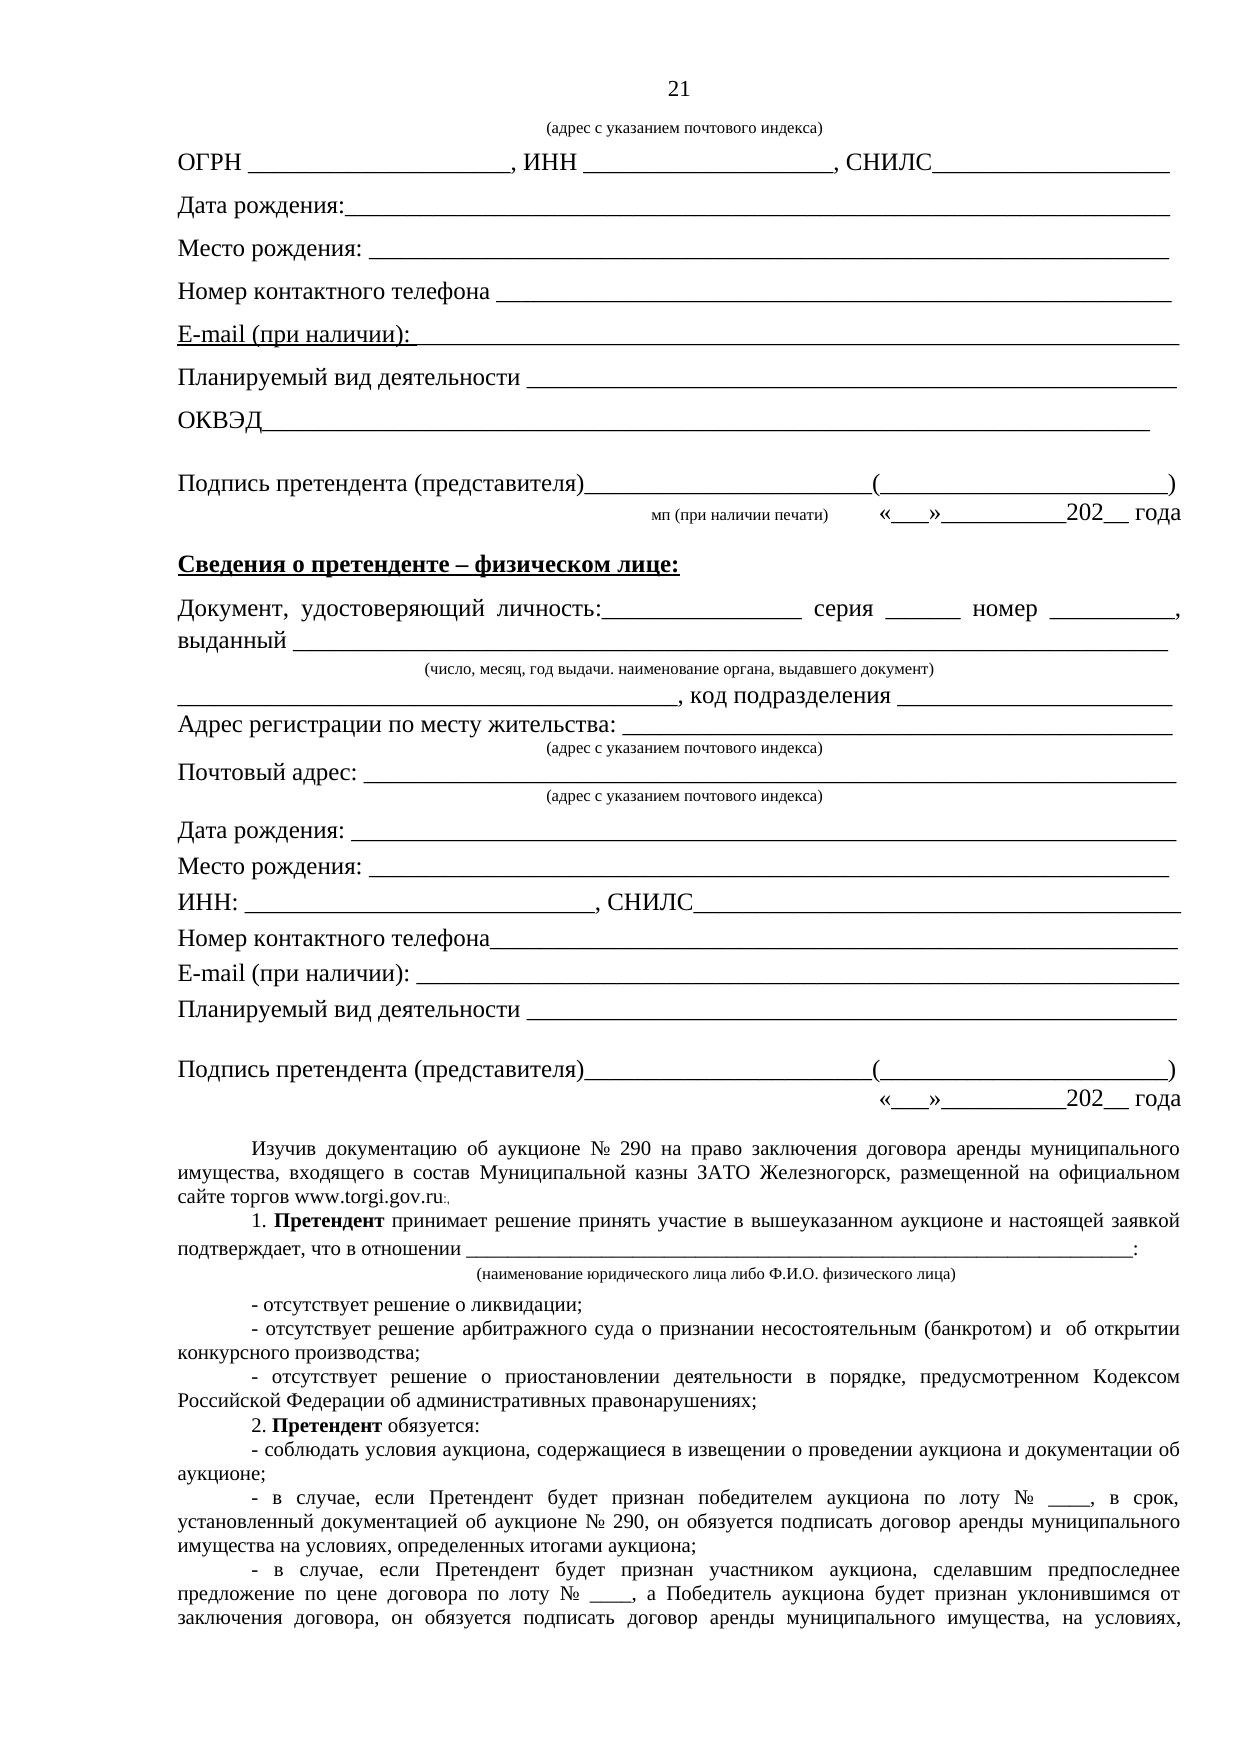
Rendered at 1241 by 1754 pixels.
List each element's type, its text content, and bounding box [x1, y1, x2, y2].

text Планируемый вид деятельности ____________________________________________________ [177, 362, 1181, 391]
text (адрес с указанием почтового индекса) [177, 738, 1181, 757]
text 1. Претендент принимает решение принять участие в вышеуказанном аукционе и настоящей заявкой подтверждает, что в отношении ________________________________________________________________: [177, 1208, 1181, 1260]
text Номер контактного телефона ______________________________________________________ [177, 276, 1181, 305]
text ОКВЭД_______________________________________________________________________ [177, 406, 1181, 434]
text - в случае, если Претендент будет признан победителем аукциона по лоту № ____, в срок, установленный документацией об аукционе № 290, он обязуется подписать договор аренды муниципального имущества на условиях, определенных итогами аукциона; [177, 1485, 1181, 1557]
text Подпись претендента (представителя)_______________________(_______________________) [177, 1054, 1181, 1083]
text «___»__________202__ года [841, 1083, 1181, 1112]
text ИНН: ____________________________, СНИЛС_______________________________________ [177, 887, 1181, 915]
text (адрес с указанием почтового индекса) [177, 786, 1181, 805]
text E-mail (при наличии): _____________________________________________________________ [177, 958, 1181, 987]
text Почтовый адрес: _________________________________________________________________ [177, 757, 1181, 786]
text ________________________________________, код подразделения ______________________ [177, 681, 1181, 709]
text Документ, удостоверяющий личность:________________ серия ______ номер __________, выданный ______________________________________________________________________ [177, 593, 1181, 654]
text - отсутствует решение о ликвидации; [177, 1292, 1181, 1316]
text Место рождения: ________________________________________________________________ [177, 233, 1181, 262]
text Дата рождения: __________________________________________________________________ [177, 815, 1181, 843]
text (число, месяц, год выдачи. наименование органа, выдавшего документ) [177, 659, 1181, 678]
text Номер контактного телефона_______________________________________________________ [177, 923, 1181, 951]
text Подпись претендента (представителя)_______________________(_______________________) [177, 468, 1181, 497]
text Дата рождения:__________________________________________________________________ [177, 190, 1181, 219]
text (адрес с указанием почтового индекса) [177, 118, 1181, 137]
text (наименование юридического лица либо Ф.И.О. физического лица) [398, 1263, 1181, 1283]
text Место рождения: ________________________________________________________________ [177, 851, 1181, 879]
text 2. Претендент обязуется: [177, 1412, 1181, 1437]
text - соблюдать условия аукциона, содержащиеся в извещении о проведении аукциона и документации об аукционе; [177, 1437, 1181, 1485]
text ОГРН _____________________, ИНН ____________________, СНИЛС___________________ [177, 147, 1181, 176]
text Планируемый вид деятельности ____________________________________________________ [177, 994, 1181, 1023]
text - отсутствует решение арбитражного суда о признании несостоятельным (банкротом) и об открытии конкурсного производства; [177, 1316, 1181, 1364]
text мп (при наличии печати) «___»__________202__ года [177, 497, 1181, 525]
text Сведения о претенденте – физическом лице: [177, 549, 1181, 578]
text E-mail (при наличии): _____________________________________________________________ [177, 319, 1181, 348]
text Изучив документацию об аукционе № 290 на право заключения договора аренды муниципального имущества, входящего в состав Муниципальной казны ЗАТО Железногорск, размещенной на официальном сайте торгов www.torgi.gov.ru:, [177, 1136, 1181, 1208]
text Адрес регистрации по месту жительства: ____________________________________________ [177, 709, 1181, 738]
text - отсутствует решение о приостановлении деятельности в порядке, предусмотренном Кодексом Российской Федерации об административных правонарушениях; [177, 1364, 1181, 1412]
